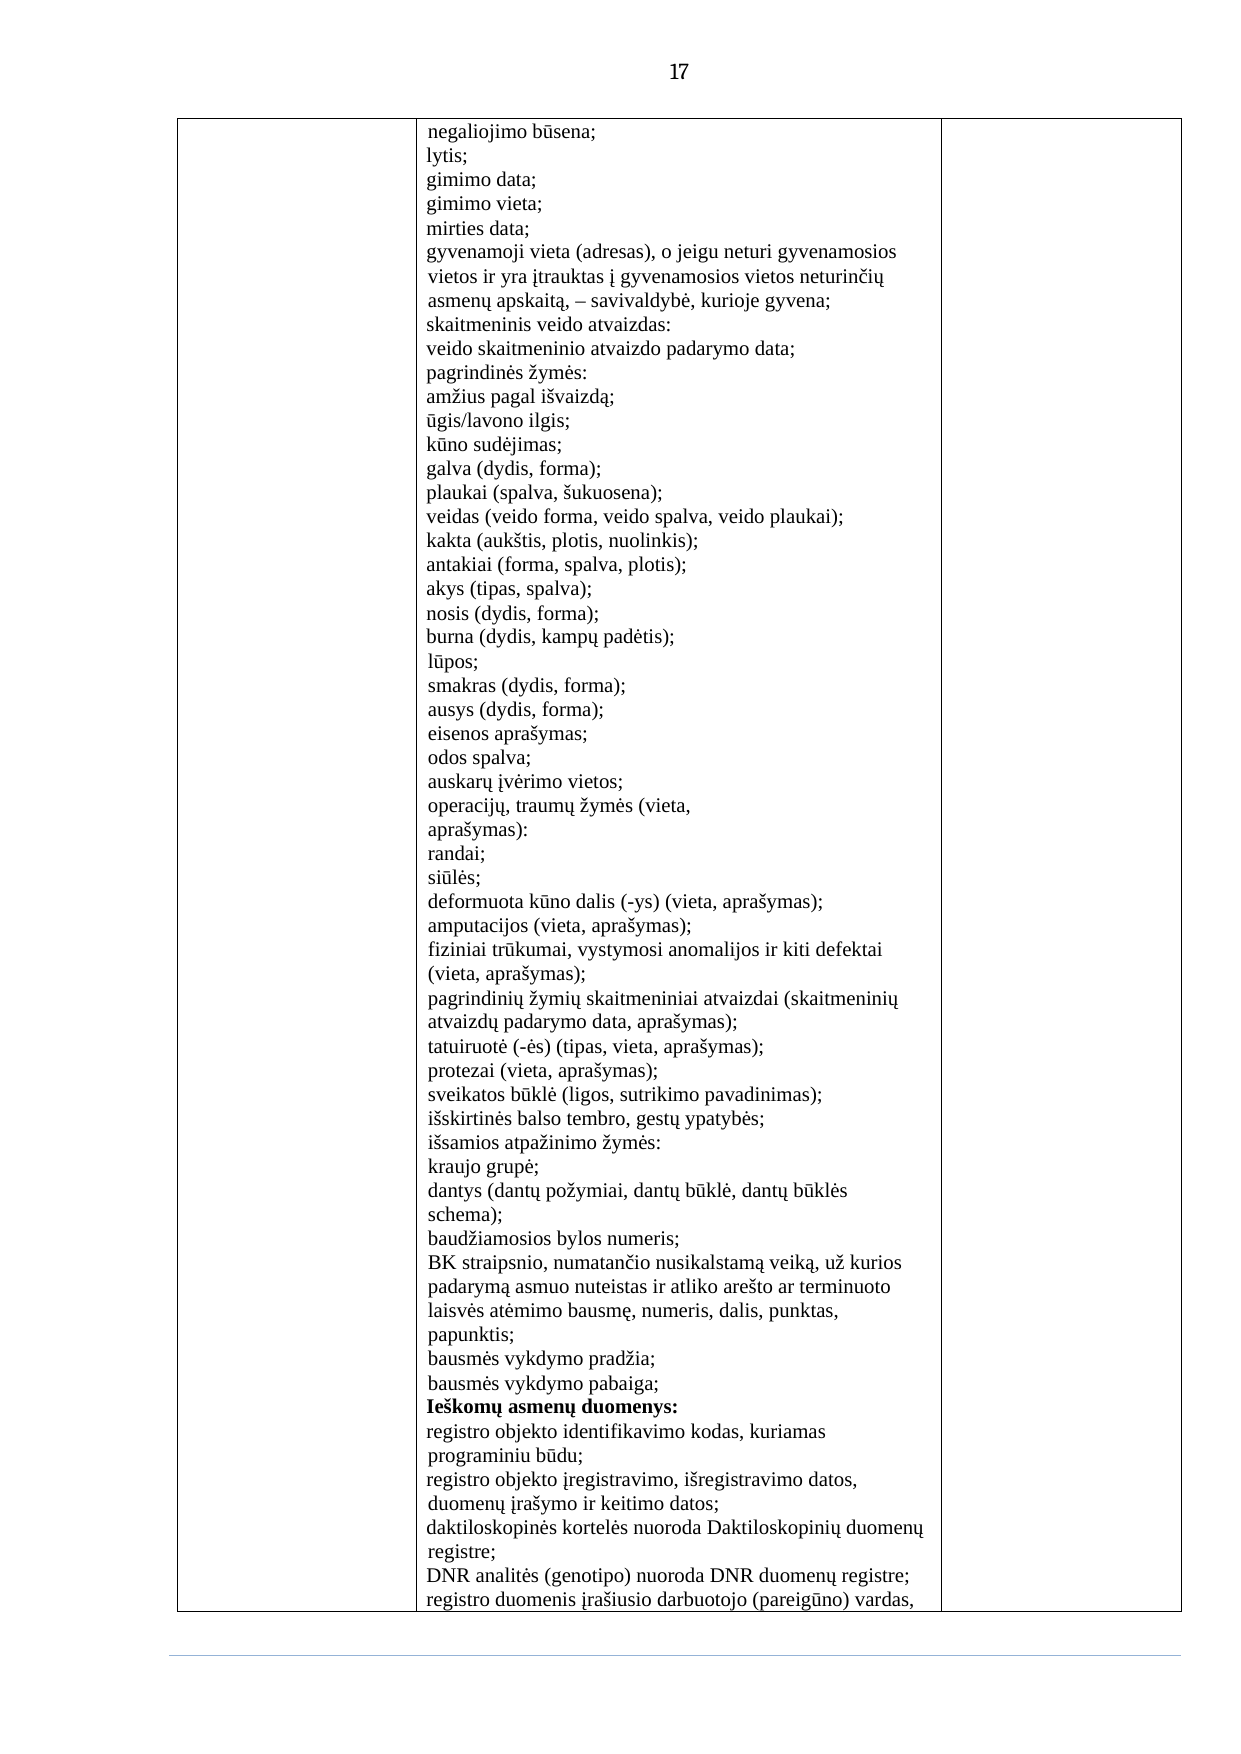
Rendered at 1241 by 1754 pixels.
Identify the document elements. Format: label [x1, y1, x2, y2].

table_cell [942, 119, 1181, 1611]
table_cell [417, 119, 941, 1611]
table_cell [178, 119, 416, 1611]
